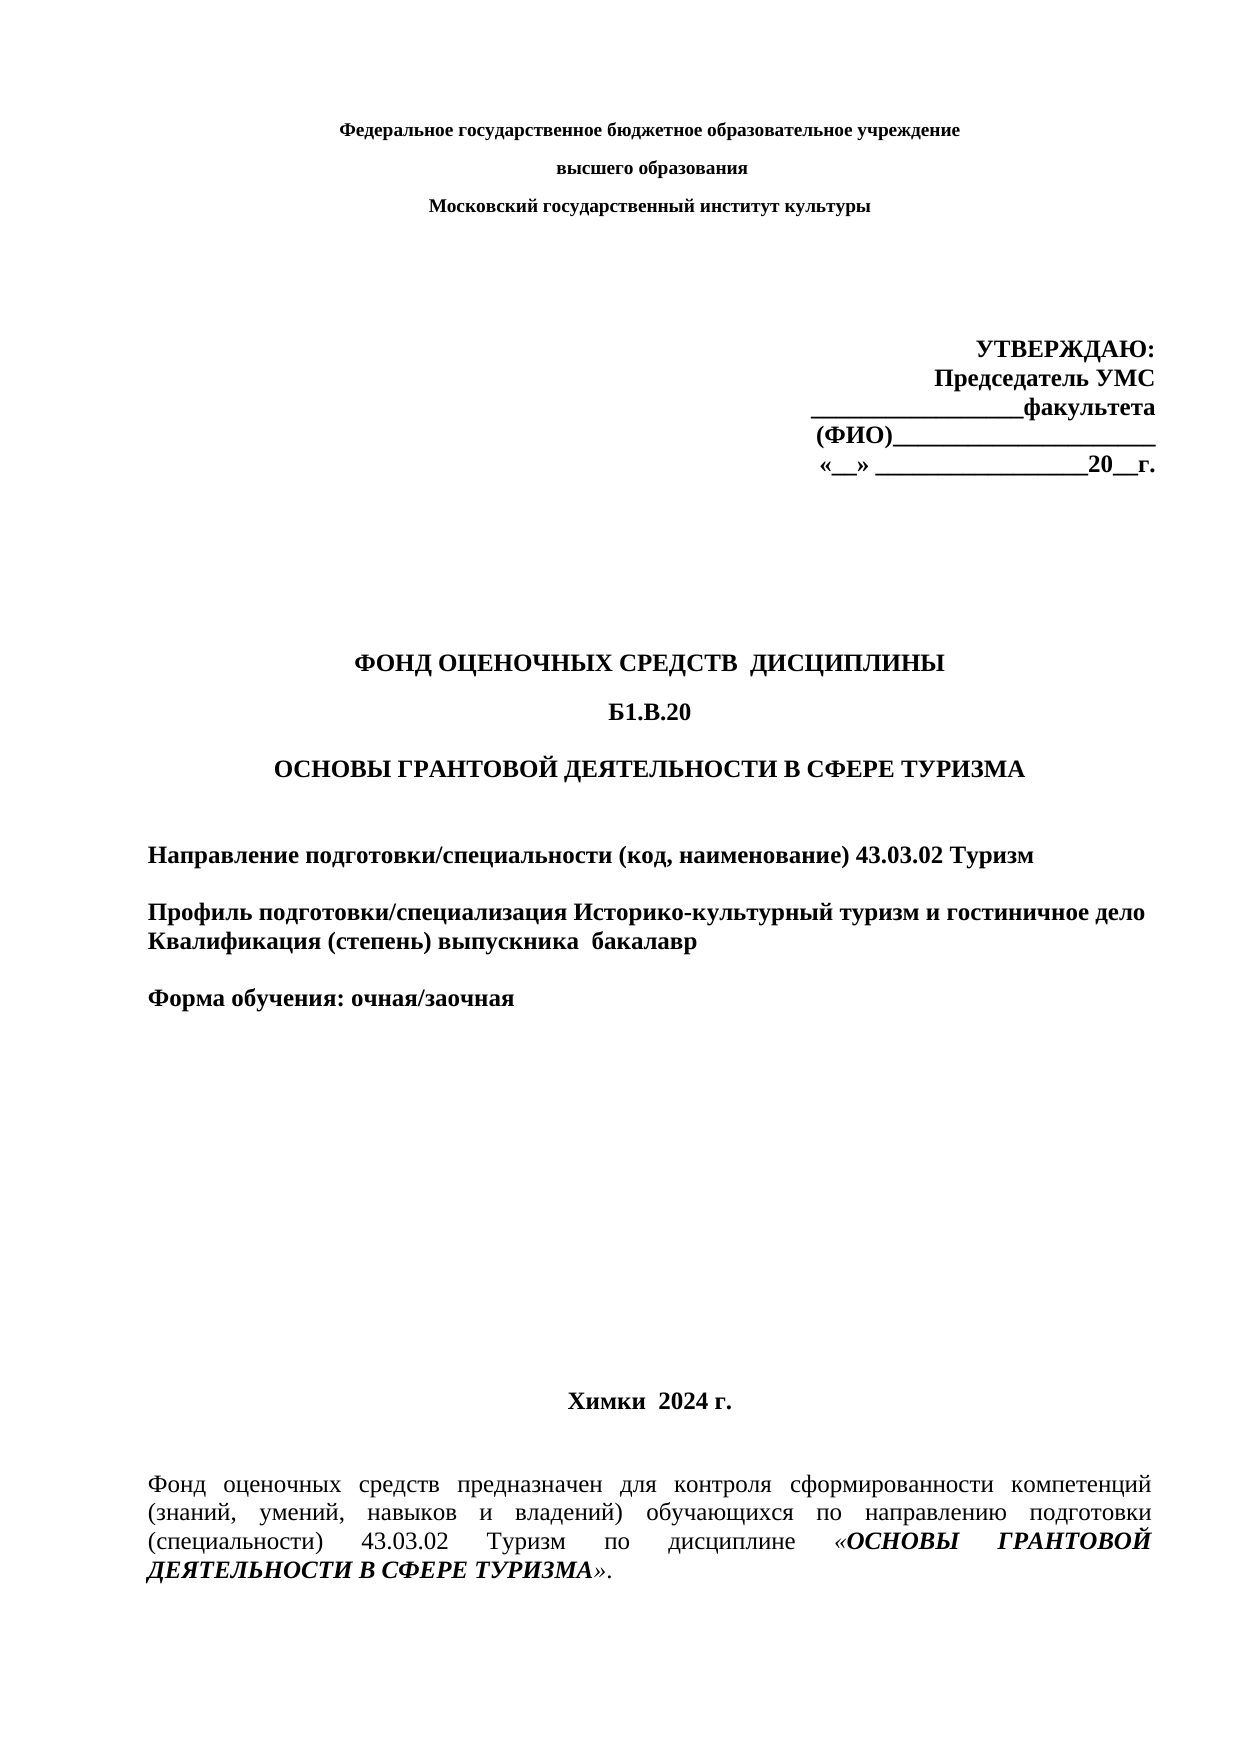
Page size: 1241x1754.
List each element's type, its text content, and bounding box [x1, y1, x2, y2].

text Химки 2024 г. [148, 1386, 1152, 1415]
table_header УТВЕРЖДАЮ: Председатель УМС _________________факультета (ФИО)_____________________ «__» _________________20__г. [768, 334, 1167, 478]
text ОСНОВЫ ГРАНТОВОЙ ДЕЯТЕЛЬНОСТИ В СФЕРЕ ТУРИЗМА [148, 754, 1152, 811]
text Форма обучения: очная/заочная [133, 983, 1152, 1012]
text Профиль подготовки/специализация Историко-культурный туризм и гостиничное дело [148, 897, 1152, 926]
text Направление подготовки/специальности (код, наименование) 43.03.02 Туризм [148, 840, 1152, 868]
text Квалификация (степень) выпускника бакалавр [148, 926, 1152, 955]
text высшего образования [148, 156, 1152, 195]
text ФОНД ОЦЕНОЧНЫХ СРЕДСТВ ДИСЦИПЛИНЫ [148, 655, 415, 676]
text Б1.В.20 [148, 697, 1152, 726]
text Московский государственный институт культуры [148, 195, 1152, 233]
text ФОНД ОЦЕНОЧНЫХ СРЕДСТВ ДИСЦИПЛИНЫ [821, 655, 1152, 676]
text Федеральное государственное бюджетное образовательное учреждение [148, 118, 1152, 156]
text ФОНД ОЦЕНОЧНЫХ СРЕДСТВ ДИСЦИПЛИНЫ [474, 655, 674, 676]
text Фонд оценочных средств предназначен для контроля сформированности компетенций (знаний, умений, навыков и владений) обучающихся по направлению подготовки (специальности) 43.03.02 Туризм по дисциплине «ОСНОВЫ ГРАНТОВОЙ ДЕЯТЕЛЬНОСТИ В СФЕРЕ ТУРИЗМА». [148, 1469, 1152, 1584]
